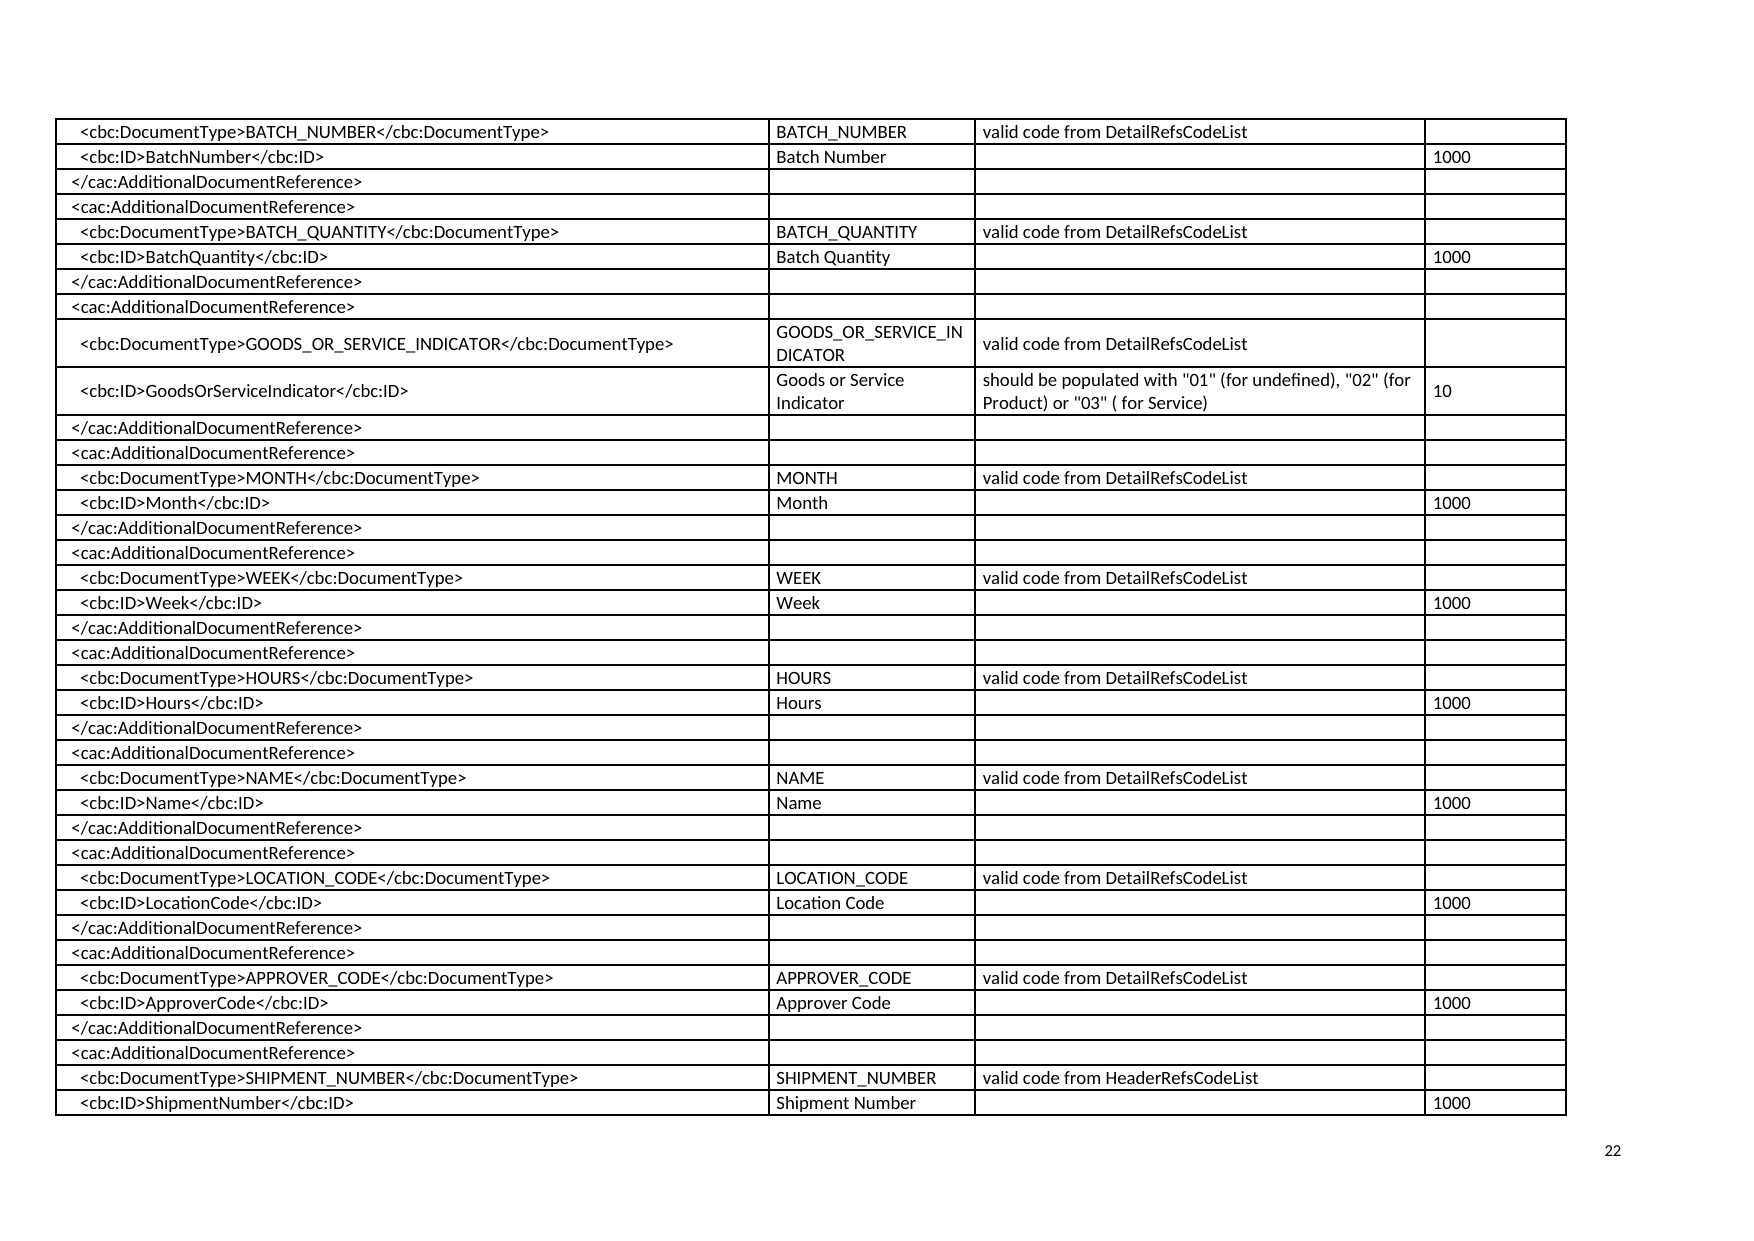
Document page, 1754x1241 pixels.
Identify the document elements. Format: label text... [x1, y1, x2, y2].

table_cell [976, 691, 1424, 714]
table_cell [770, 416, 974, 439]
table_cell Batch Number [770, 145, 974, 168]
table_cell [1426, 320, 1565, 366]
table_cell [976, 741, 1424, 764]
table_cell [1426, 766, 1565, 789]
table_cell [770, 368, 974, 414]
table_cell 1000 [1426, 145, 1565, 168]
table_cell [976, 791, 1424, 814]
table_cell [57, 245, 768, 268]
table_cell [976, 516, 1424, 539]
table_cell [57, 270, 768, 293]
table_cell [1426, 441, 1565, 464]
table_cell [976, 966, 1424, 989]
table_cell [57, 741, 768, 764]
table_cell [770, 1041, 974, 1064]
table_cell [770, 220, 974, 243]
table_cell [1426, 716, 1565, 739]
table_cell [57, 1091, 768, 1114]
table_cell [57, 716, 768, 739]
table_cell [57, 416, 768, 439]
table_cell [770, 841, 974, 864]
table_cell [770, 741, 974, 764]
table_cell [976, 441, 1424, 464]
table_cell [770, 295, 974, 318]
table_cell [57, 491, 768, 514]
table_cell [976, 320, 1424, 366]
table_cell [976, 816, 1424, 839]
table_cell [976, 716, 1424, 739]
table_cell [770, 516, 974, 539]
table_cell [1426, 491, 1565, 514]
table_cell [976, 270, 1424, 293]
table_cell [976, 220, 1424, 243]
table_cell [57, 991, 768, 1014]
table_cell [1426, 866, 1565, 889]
table_cell [976, 170, 1424, 193]
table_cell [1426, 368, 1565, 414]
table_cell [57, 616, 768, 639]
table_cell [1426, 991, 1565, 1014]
table_cell BATCH_NUMBER [770, 120, 974, 143]
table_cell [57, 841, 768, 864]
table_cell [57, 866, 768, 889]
table_cell <cac:AdditionalDocumentReference> [57, 195, 768, 218]
table_cell <cbc:ID>BatchNumber</cbc:ID> [57, 145, 768, 168]
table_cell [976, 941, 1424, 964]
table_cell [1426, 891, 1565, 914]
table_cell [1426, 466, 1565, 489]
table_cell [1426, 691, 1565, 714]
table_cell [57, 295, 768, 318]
table_cell <cbc:DocumentType>BATCH_NUMBER</cbc:DocumentType> [57, 120, 768, 143]
table_cell [770, 195, 974, 218]
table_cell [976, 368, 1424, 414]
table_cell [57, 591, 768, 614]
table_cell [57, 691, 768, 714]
table_cell [1426, 120, 1565, 143]
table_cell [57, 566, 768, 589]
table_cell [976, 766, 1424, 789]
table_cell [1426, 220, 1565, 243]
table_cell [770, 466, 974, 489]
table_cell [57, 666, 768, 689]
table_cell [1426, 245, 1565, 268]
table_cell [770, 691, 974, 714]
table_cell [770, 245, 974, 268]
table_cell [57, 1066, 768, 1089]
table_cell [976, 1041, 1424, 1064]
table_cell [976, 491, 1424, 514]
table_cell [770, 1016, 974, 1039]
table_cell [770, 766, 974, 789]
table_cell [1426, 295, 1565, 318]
table_cell [1426, 170, 1565, 193]
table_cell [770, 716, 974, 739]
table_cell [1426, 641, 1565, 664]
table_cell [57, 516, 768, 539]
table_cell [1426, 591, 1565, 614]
table_cell [976, 195, 1424, 218]
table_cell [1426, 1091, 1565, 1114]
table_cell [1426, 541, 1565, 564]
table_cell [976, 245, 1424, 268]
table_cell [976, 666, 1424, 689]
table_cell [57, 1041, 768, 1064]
table_cell valid code from DetailRefsCodeList [976, 120, 1424, 143]
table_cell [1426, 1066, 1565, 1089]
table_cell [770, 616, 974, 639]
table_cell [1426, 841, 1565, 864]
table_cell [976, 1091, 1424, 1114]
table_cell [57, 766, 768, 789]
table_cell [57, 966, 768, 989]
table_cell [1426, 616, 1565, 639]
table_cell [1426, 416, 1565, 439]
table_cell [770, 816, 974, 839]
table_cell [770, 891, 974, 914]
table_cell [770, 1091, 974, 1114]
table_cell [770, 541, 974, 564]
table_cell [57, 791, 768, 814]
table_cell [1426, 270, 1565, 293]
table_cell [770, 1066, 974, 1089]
table_cell [976, 145, 1424, 168]
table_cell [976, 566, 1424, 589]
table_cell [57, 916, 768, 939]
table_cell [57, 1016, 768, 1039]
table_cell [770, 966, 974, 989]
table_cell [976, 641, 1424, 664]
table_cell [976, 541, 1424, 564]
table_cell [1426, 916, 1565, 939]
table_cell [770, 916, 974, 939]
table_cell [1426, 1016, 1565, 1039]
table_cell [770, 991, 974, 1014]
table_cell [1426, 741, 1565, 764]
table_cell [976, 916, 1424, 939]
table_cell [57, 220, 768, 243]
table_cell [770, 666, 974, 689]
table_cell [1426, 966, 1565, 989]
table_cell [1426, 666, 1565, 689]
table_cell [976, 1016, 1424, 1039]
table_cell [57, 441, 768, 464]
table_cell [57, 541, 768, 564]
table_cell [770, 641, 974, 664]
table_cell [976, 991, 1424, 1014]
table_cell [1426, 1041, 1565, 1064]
table_cell [770, 170, 974, 193]
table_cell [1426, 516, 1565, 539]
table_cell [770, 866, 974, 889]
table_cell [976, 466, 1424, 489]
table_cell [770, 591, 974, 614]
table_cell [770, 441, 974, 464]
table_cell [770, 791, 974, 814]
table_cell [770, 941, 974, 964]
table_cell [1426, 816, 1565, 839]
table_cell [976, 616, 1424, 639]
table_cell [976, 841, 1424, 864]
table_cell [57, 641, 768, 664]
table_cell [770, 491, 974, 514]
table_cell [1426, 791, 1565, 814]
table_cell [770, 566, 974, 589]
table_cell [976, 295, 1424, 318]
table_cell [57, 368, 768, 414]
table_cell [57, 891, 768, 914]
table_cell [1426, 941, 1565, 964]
table_cell </cac:AdditionalDocumentReference> [57, 170, 768, 193]
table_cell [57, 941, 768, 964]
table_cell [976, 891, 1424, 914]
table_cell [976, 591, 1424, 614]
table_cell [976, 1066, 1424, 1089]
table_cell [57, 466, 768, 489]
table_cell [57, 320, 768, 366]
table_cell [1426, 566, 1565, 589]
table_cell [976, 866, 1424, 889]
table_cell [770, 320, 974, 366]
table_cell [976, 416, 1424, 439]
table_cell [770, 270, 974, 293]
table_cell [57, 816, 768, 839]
table_cell [1426, 195, 1565, 218]
